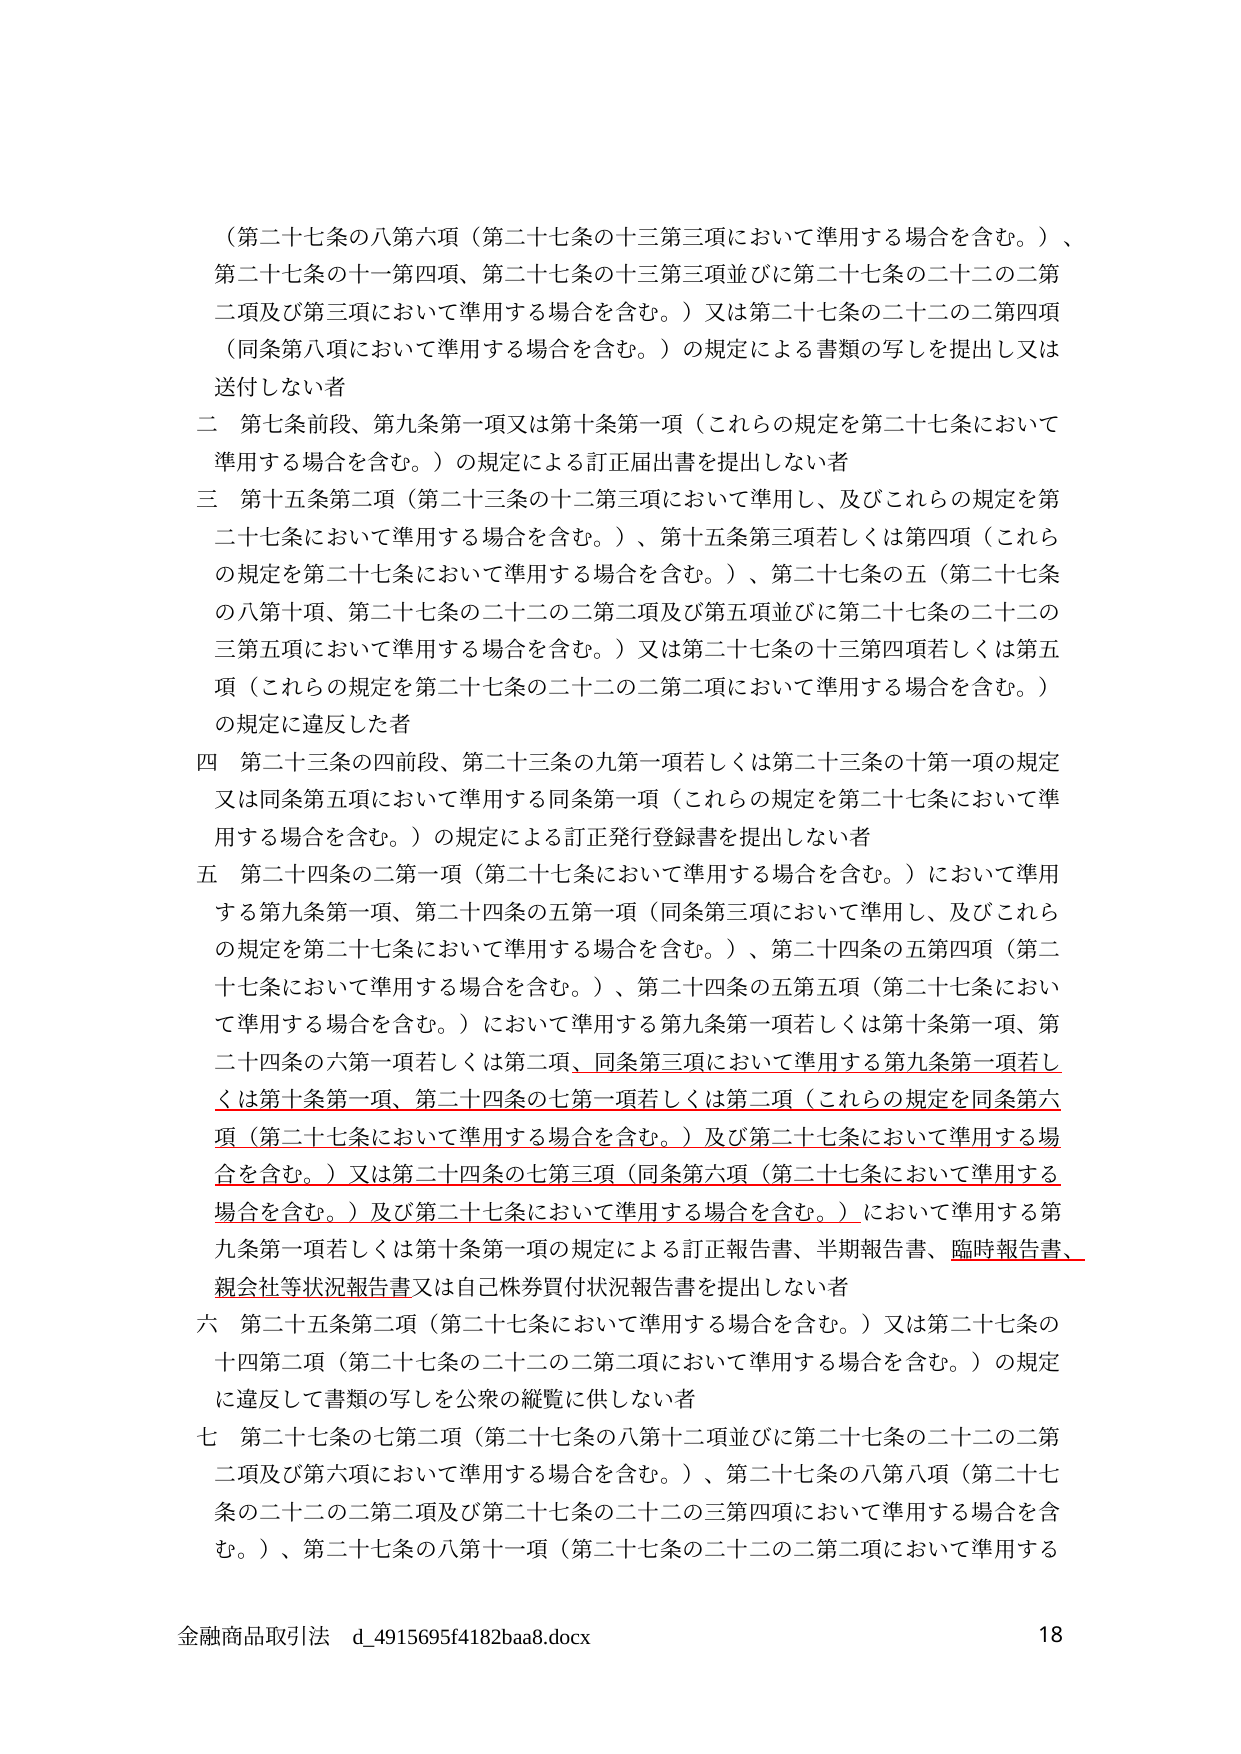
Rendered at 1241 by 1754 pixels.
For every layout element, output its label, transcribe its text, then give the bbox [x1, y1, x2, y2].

text 三 第十五条第二項（第二十三条の十二第三項において準用し、及びこれらの規定を第二十七条において準用する場合を含む。）、第十五条第三項若しくは第四項（これらの規定を第二十七条において準用する場合を含む。）、第二十七条の五（第二十七条の八第十項、第二十七条の二十二の二第二項及び第五項並びに第二十七条の二十二の三第五項において準用する場合を含む。）又は第二十七条の十三第四項若しくは第五項（これらの規定を第二十七条の二十二の二第二項において準用する場合を含む。）の規定に違反した者 [196, 479, 1063, 742]
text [196, 1417, 1063, 1567]
text 四 第二十三条の四前段、第二十三条の九第一項若しくは第二十三条の十第一項の規定又は同条第五項において準用する同条第一項（これらの規定を第二十七条において準用する場合を含む。）の規定による訂正発行登録書を提出しない者 [196, 742, 1063, 854]
text 二 第七条前段、第九条第一項又は第十条第一項（これらの規定を第二十七条において準用する場合を含む。）の規定による訂正届出書を提出しない者 [196, 404, 1063, 479]
text 六 第二十五条第二項（第二十七条において準用する場合を含む。）又は第二十七条の十四第二項（第二十七条の二十二の二第二項において準用する場合を含む。）の規定に違反して書類の写しを公衆の縦覧に供しない者 [196, 1304, 1063, 1417]
text 五 第二十四条の二第一項（第二十七条において準用する場合を含む。）において準用する第九条第一項、第二十四条の五第一項（同条第三項において準用し、及びこれらの規定を第二十七条において準用する場合を含む。）、第二十四条の五第四項（第二十七条において準用する場合を含む。）、第二十四条の五第五項（第二十七条において準用する場合を含む。）において準用する第九条第一項若しくは第十条第一項、第二十四条の六第一項若しくは第二項、同条第三項において準用する第九条第一項若しくは第十条第一項、第二十四条の七第一項若しくは第二項（これらの規定を同条第六項（第二十七条において準用する場合を含む。）及び第二十七条において準用する場合を含む。）又は第二十四条の七第三項（同条第六項（第二十七条において準用する場合を含む。）及び第二十七条において準用する場合を含む。）において準用する第九条第一項若しくは第十条第一項の規定による訂正報告書、半期報告書、臨時報告書、親会社等状況報告書又は自己株券買付状況報告書を提出しない者 [196, 854, 1063, 1304]
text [196, 217, 1063, 404]
